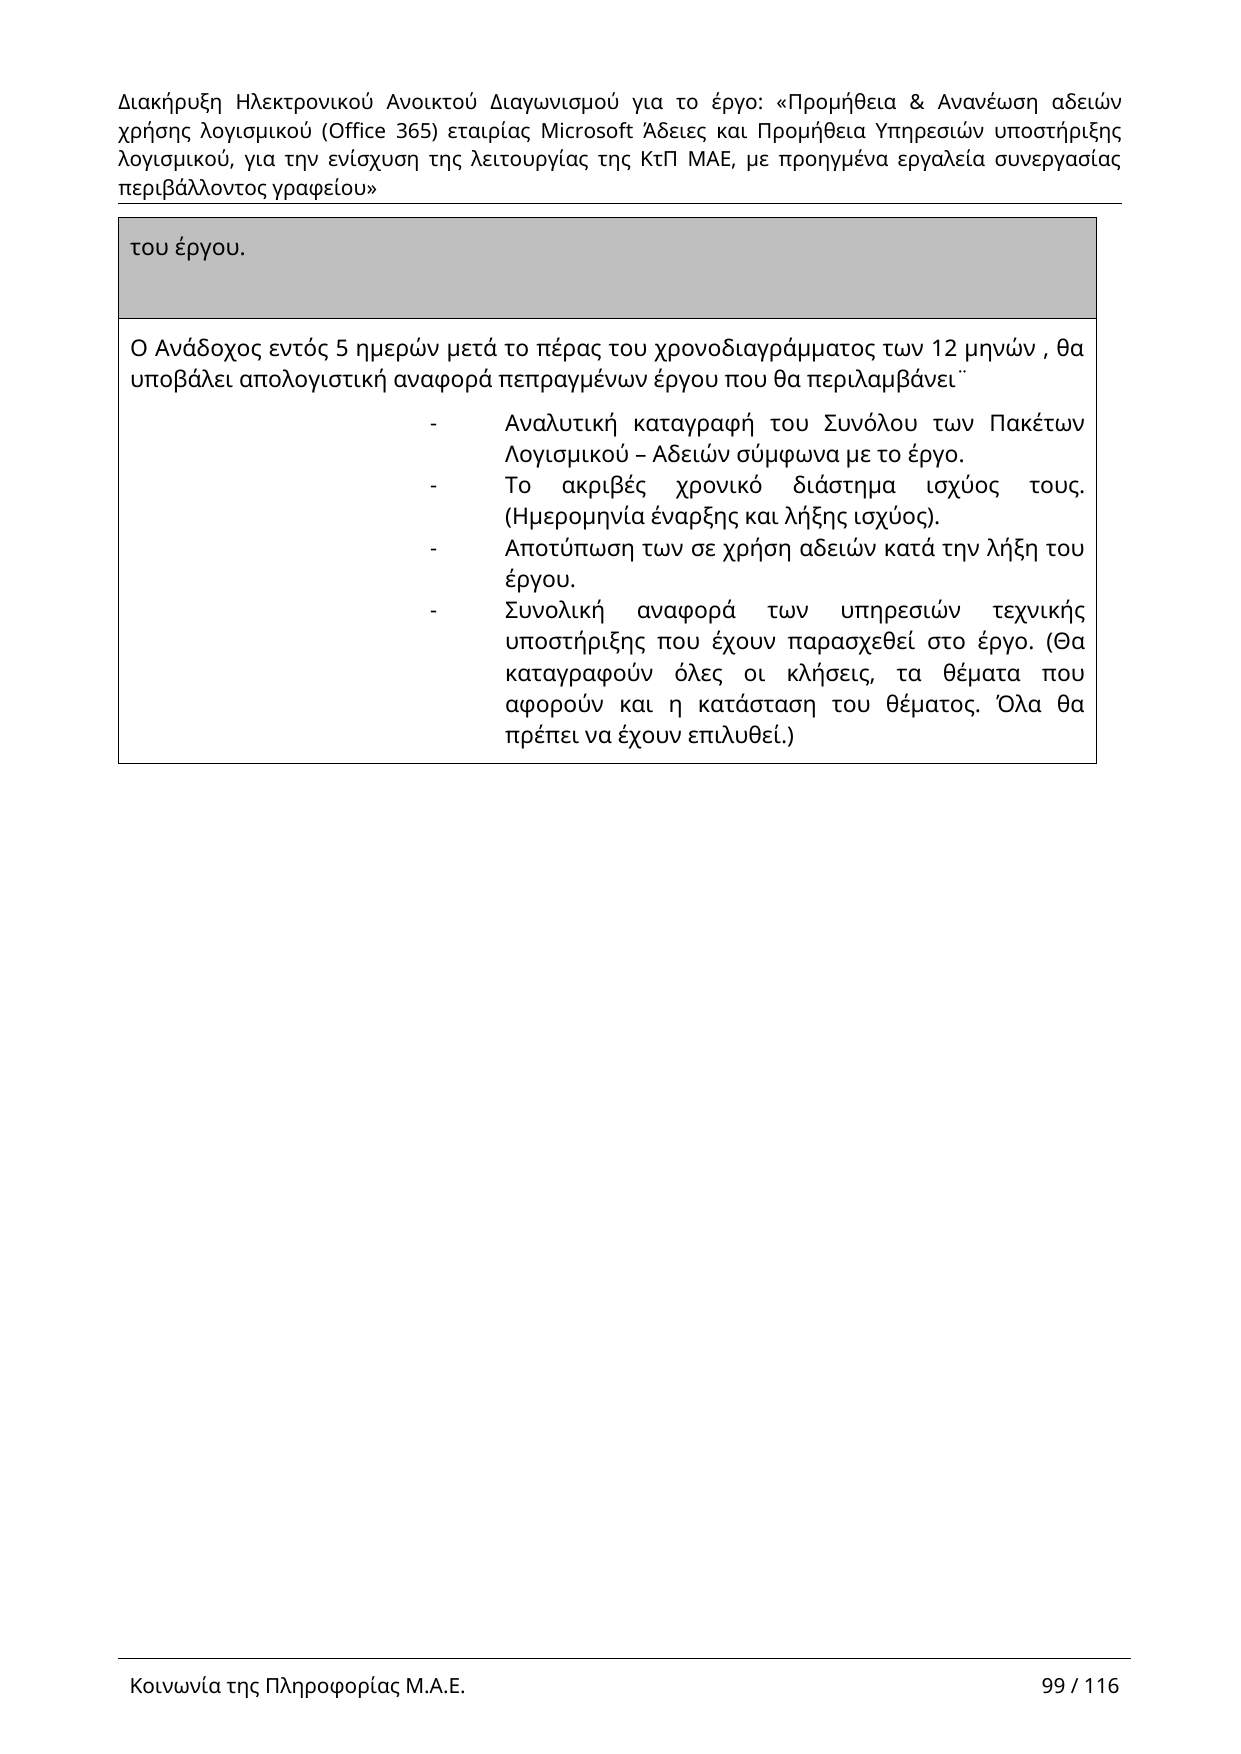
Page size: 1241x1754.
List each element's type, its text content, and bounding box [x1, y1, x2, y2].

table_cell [119, 218, 1096, 318]
table_cell Ο Ανάδοχος εντός 5 ημερών μετά το πέρας του χρονοδιαγράμματος των 12 μηνών , θα υποβάλει απολογιστική αναφορά πεπραγμένων έργου που θα περιλαμβάνει¨ Αναλυτική καταγραφή του Συνόλου των Πακέτων Λογισμικού – Αδειών σύμφωνα με το έργο. Το ακριβές χρονικό διάστημα ισχύος τους. (Ημερομηνία έναρξης και λήξης ισχύος). Αποτύπωση των σε χρήση αδειών κατά την λήξη του έργου. Συνολική αναφορά των υπηρεσιών τεχνικής υποστήριξης που έχουν παρασχεθεί στο έργο. (Θα καταγραφούν όλες οι κλήσεις, τα θέματα που αφορούν και η κατάσταση του θέματος. Όλα θα πρέπει να έχουν επιλυθεί.) [119, 319, 1096, 763]
